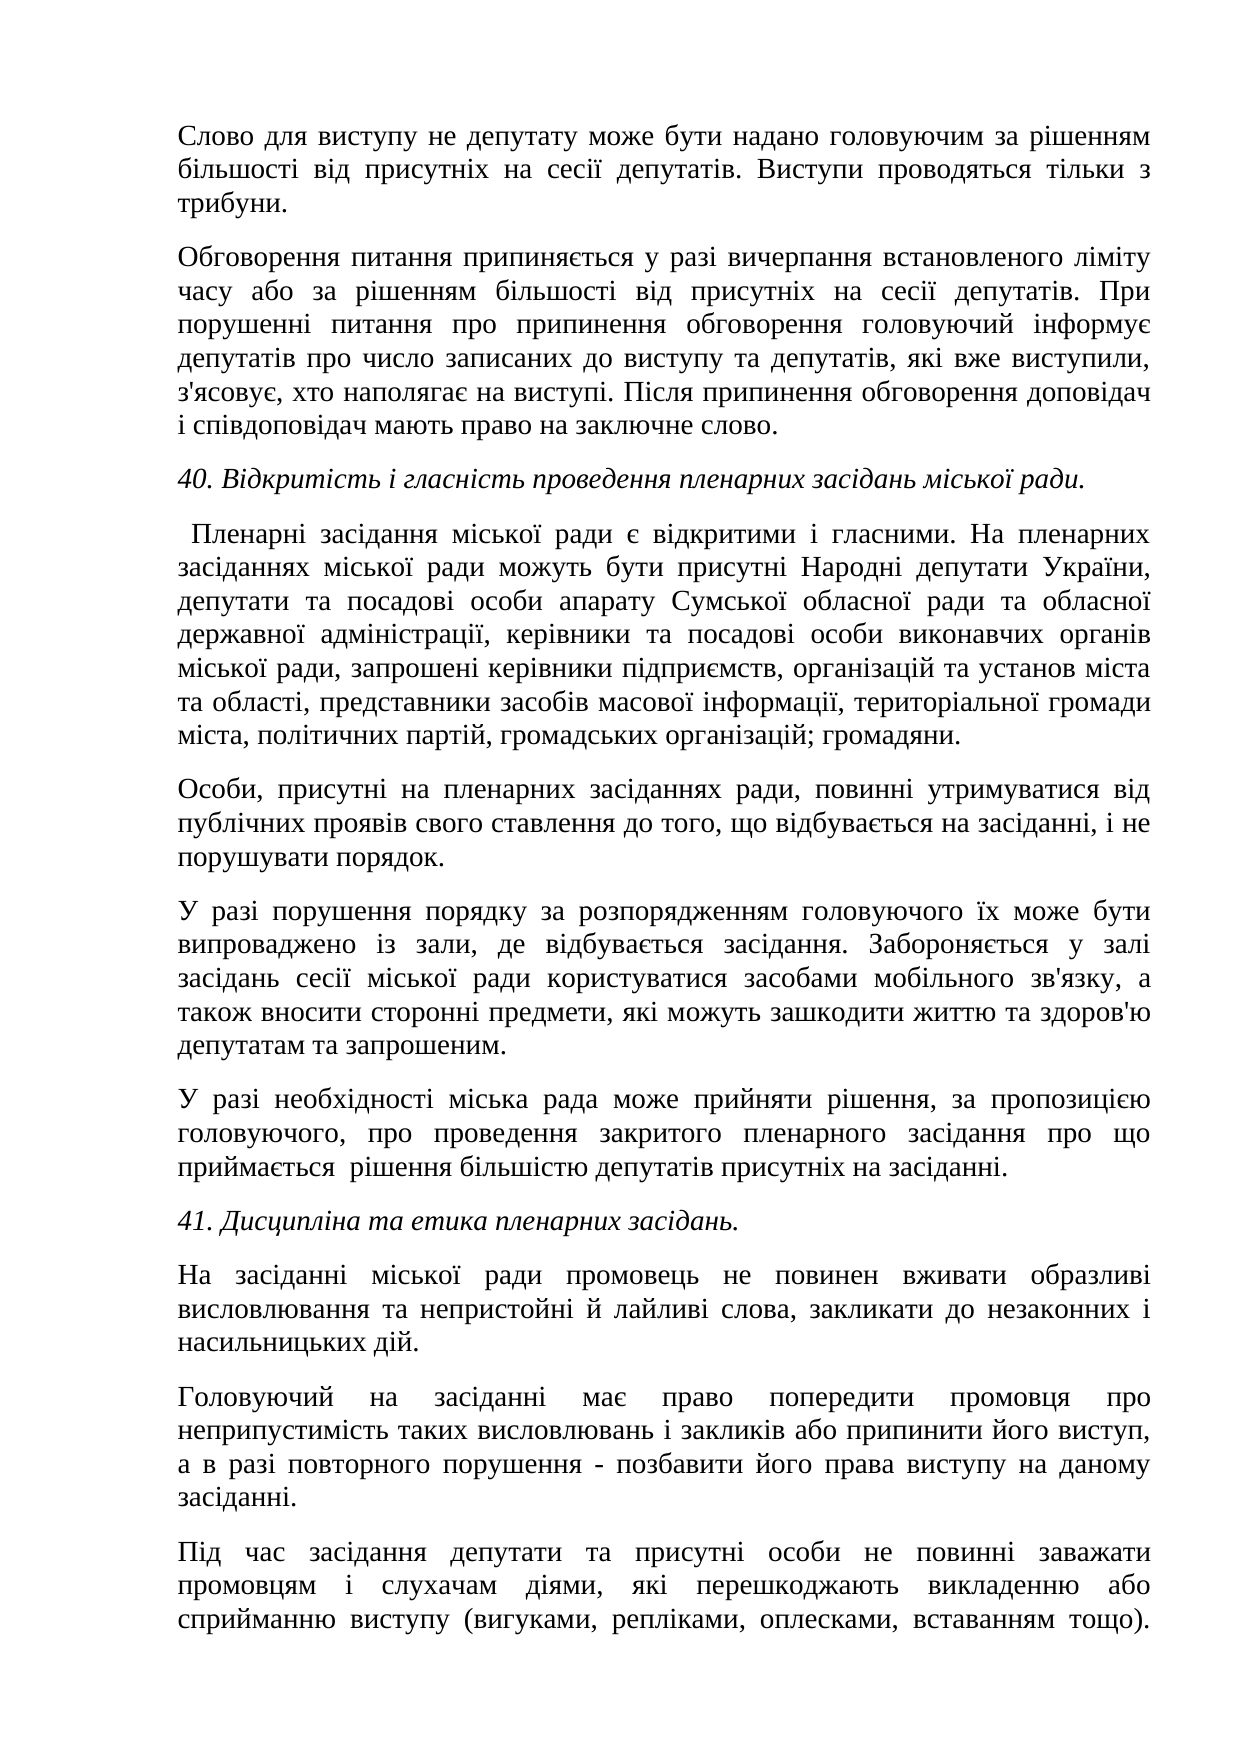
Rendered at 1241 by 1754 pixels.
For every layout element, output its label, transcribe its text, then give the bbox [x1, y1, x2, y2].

text Обговорення питання припиняється у разі вичерпання встановленого ліміту часу або за рішенням більшості від присутніх на сесії депутатів. При порушенні питання про припинення обговорення головуючий інформує депутатів про число записаних до виступу та депутатів, які вже виступили, з'ясовує, хто наполягає на виступі. Після припинення обговорення доповідач і співдоповідач мають право на заключне слово. [177, 239, 1152, 441]
text Особи, присутні на пленарних засіданнях ради, повинні утримуватися від публічних проявів свого ставлення до того, що відбувається на засіданні, і не порушувати порядок. [177, 772, 1152, 872]
text 40. Відкритість і гласність проведення пленарних засідань міської ради. [177, 462, 1152, 495]
text У разі порушення порядку за розпорядженням головуючого їх може бути випроваджено із зали, де відбувається засідання. Забороняється у залі засідань сесії міської ради користуватися засобами мобільного зв'язку, а також вносити сторонні предмети, які можуть зашкодити життю та здоров'ю депутатам та запрошеним. [177, 893, 1152, 1061]
text На засіданні міської ради промовець не повинен вживати образливі висловлювання та непристойні й лайливі слова, закликати до незаконних і насильницьких дій. [177, 1257, 1152, 1358]
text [177, 1534, 1152, 1634]
text 41. Дисципліна та етика пленарних засідань. [177, 1203, 1152, 1237]
text Головуючий на засіданні має право попередити промовця про неприпустимість таких висловлювань і закликів або припинити його виступ, а в разі повторного порушення - позбавити його права виступу на даному засіданні. [177, 1379, 1152, 1513]
text Слово для виступу не депутату може бути надано головуючим за рішенням більшості від присутніх на сесії депутатів. Виступи проводяться тільки з трибуни. [177, 118, 1152, 219]
text У разі необхідності міська рада може прийняти рішення, за пропозицією головуючого, про проведення закритого пленарного засідання про що приймається рішення більшістю депутатів присутніх на засіданні. [177, 1082, 1152, 1182]
text Пленарні засідання міської ради є відкритими і гласними. На пленарних засіданнях міської ради можуть бути присутні Народні депутати України, депутати та посадові особи апарату Сумської обласної ради та обласної державної адміністрації, керівники та посадові особи виконавчих органів міської ради, запрошені керівники підприємств, організацій та установ міста та області, представники засобів масової інформації, територіальної громади міста, політичних партій, громадських організацій; громадяни. [177, 516, 1152, 751]
